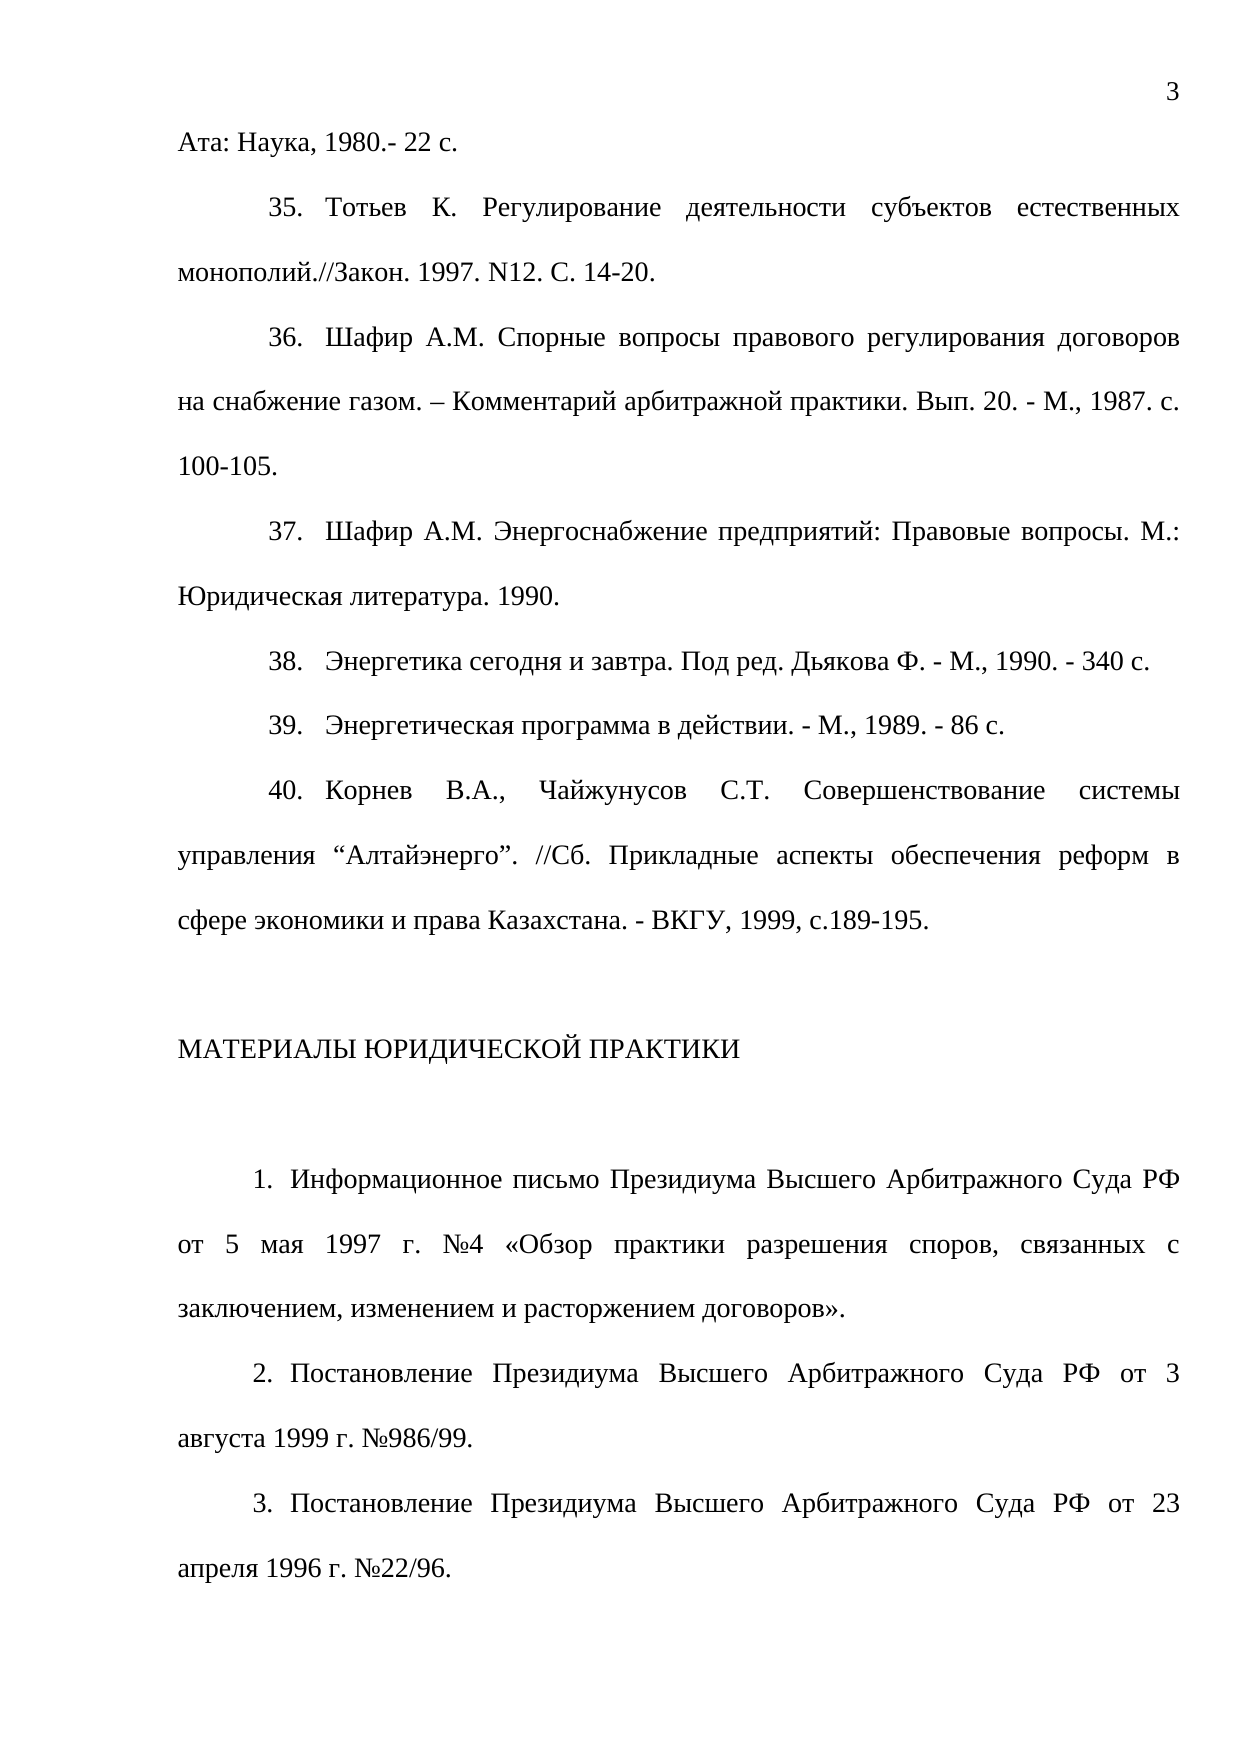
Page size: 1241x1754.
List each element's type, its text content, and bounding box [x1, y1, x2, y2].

list Постановление Президиума Высшего Арбитражного Суда РФ от 3 августа 1999 г. №986/99. [177, 1356, 1181, 1453]
list Корнев В.А., Чайжунусов С.Т. Совершенствование системы управления “Алтайэнерго”. //Сб. Прикладные аспекты обеспечения реформ в сфере экономики и права Казахстана. - ВКГУ, 1999, с.189-195. [177, 773, 1181, 935]
list Шафир А.М. Энергоснабжение предприятий: Правовые вопросы. М.: Юридическая литература. 1990. [177, 514, 1181, 611]
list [177, 125, 1181, 158]
list Энергетическая программа в действии. - М., 1989. - 86 с. [177, 708, 1181, 741]
list Постановление Президиума Высшего Арбитражного Суда РФ от 23 апреля 1996 г. №22/96. [177, 1486, 1181, 1583]
list Шафир А.М. Спорные вопросы правового регулирования договоров на снабжение газом. – Комментарий арбитражной практики. Вып. 20. - М., 1987. с. 100-105. [177, 319, 1181, 482]
list Энергетика сегодня и завтра. Под ред. Дьякова Ф. - М., 1990. - 340 с. [177, 643, 1181, 676]
list Тотьев К. Регулирование деятельности субъектов естественных монополий.//Закон. 1997. N12. С. 14-20. [177, 190, 1181, 287]
text МАТЕРИАЛЫ ЮРИДИЧЕСКОЙ ПРАКТИКИ [177, 1032, 1181, 1065]
list Информационное письмо Президиума Высшего Арбитражного Суда РФ от 5 мая 1997 г. №4 «Обзор практики разрешения споров, связанных с заключением, изменением и расторжением договоров». [177, 1162, 1181, 1324]
